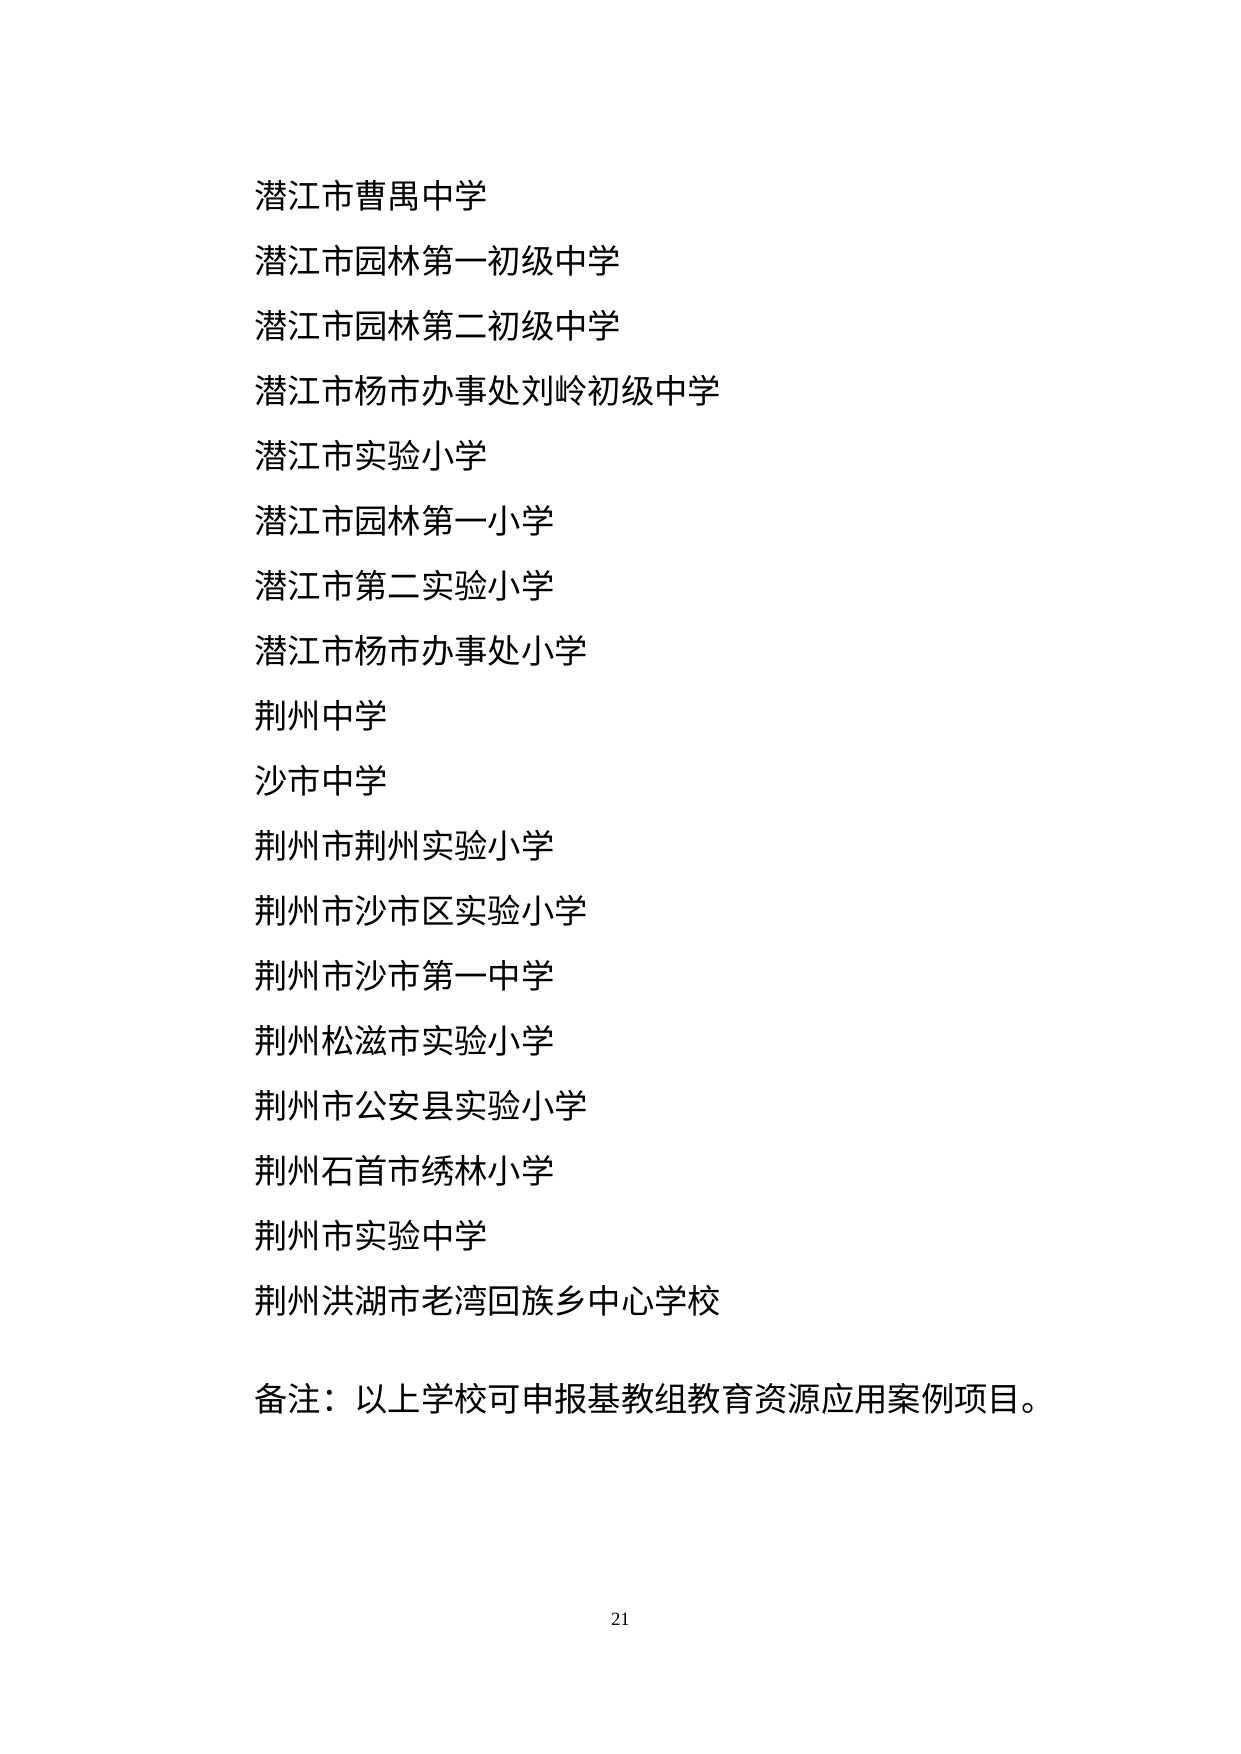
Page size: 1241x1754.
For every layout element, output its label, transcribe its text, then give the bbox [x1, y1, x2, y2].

text 荆州石首市绣林小学 [187, 1137, 1053, 1202]
text 荆州中学 [187, 682, 1053, 747]
text 备注：以上学校可申报基教组教育资源应用案例项目。 [187, 1364, 1053, 1429]
text 荆州市公安县实验小学 [187, 1072, 1053, 1137]
text 荆州洪湖市老湾回族乡中心学校 [187, 1267, 1053, 1332]
text 潜江市园林第二初级中学 [187, 292, 1053, 357]
text 荆州市沙市区实验小学 [187, 877, 1053, 942]
text 潜江市园林第一小学 [187, 487, 1053, 552]
text 潜江市杨市办事处小学 [187, 617, 1053, 682]
text 荆州市实验中学 [187, 1202, 1053, 1267]
text 潜江市园林第一初级中学 [187, 227, 1053, 292]
text 潜江市杨市办事处刘岭初级中学 [187, 357, 1053, 422]
text 潜江市曹禺中学 [187, 162, 1053, 227]
text 沙市中学 [187, 747, 1053, 812]
text 荆州松滋市实验小学 [187, 1007, 1053, 1072]
text 荆州市沙市第一中学 [187, 942, 1053, 1007]
text 荆州市荆州实验小学 [187, 812, 1053, 877]
text 潜江市实验小学 [187, 422, 1053, 487]
text 潜江市第二实验小学 [187, 552, 1053, 617]
